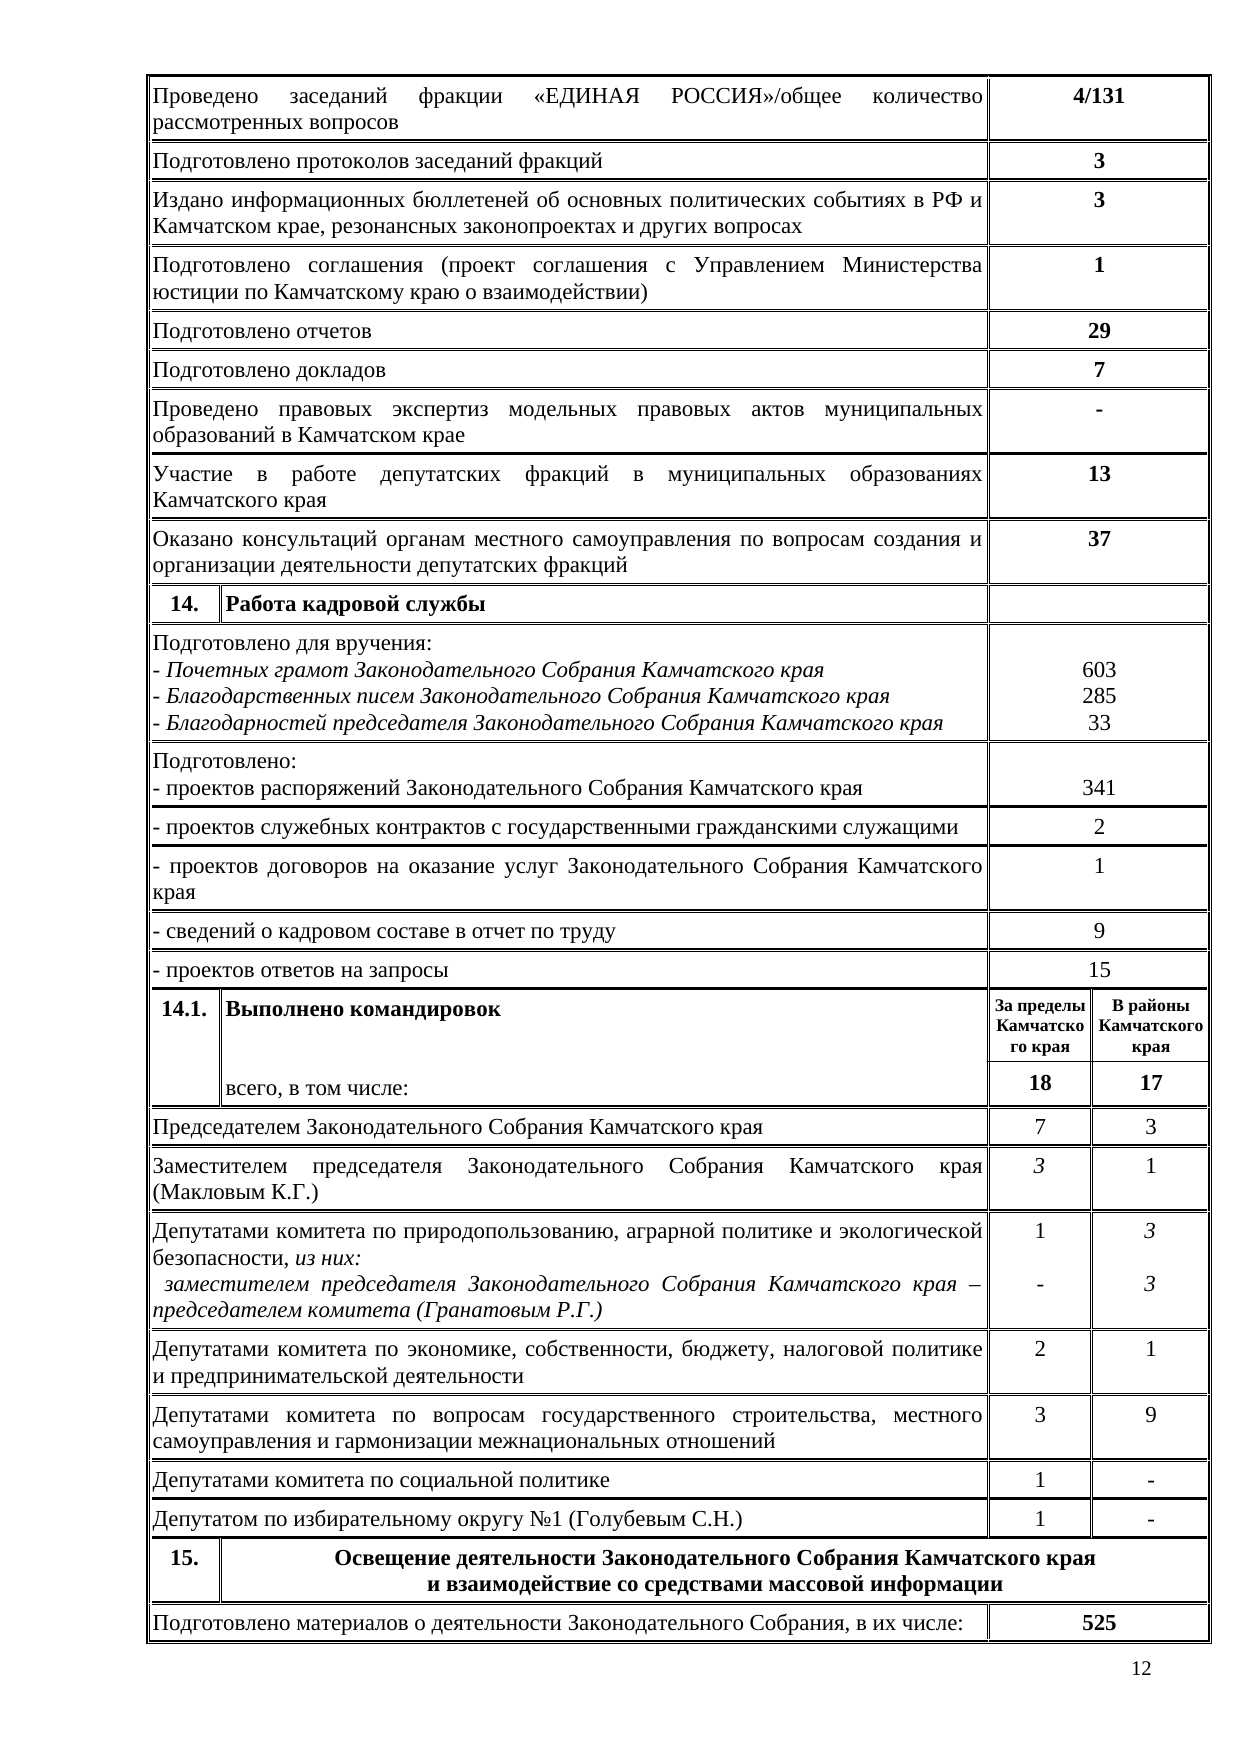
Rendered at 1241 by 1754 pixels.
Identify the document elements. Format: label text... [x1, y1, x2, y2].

table_cell 18 [990, 1062, 1090, 1105]
table_cell Подготовлено протоколов заседаний фракций [150, 139, 987, 178]
table_cell 15. [150, 1536, 219, 1601]
table_cell Председателем Законодательного Собрания Камчатского края [150, 1105, 987, 1144]
table_cell 37 [990, 517, 1209, 583]
table_cell 13 [990, 452, 1208, 517]
table_cell 3 [1093, 1105, 1209, 1144]
table_cell 341 [990, 740, 1209, 805]
table_cell Заместителем председателя Законодательного Собрания Камчатского края (Макловым К.Г.) [150, 1144, 987, 1209]
table_cell Выполнено командировок всего, в том числе: [222, 990, 987, 1105]
table_cell 3 [990, 1148, 1090, 1209]
table_cell Освещение деятельности Законодательного Собрания Камчатского края и взаимодействие со средствами массовой информации [222, 1536, 1208, 1601]
table_cell 3 [990, 139, 1209, 178]
table_cell 1 [1093, 1328, 1209, 1393]
table_cell 1 [990, 1462, 1090, 1497]
table_cell - проектов ответов на запросы [150, 948, 987, 987]
table_cell Проведено правовых экспертиз модельных правовых актов муниципальных образований в Камчатском крае [148, 387, 988, 452]
table_cell - сведений о кадровом составе в отчет по труду [150, 909, 987, 948]
table_cell [989, 583, 1210, 622]
table_cell 1 [990, 1500, 1090, 1536]
table_cell 7 [989, 348, 1210, 387]
table_cell Подготовлено для вручения: - Почетных грамот Законодательного Собрания Камчатского края - Благодарственных писем Законодательного Собрания Камчатского края - Благодарностей председателя Законодательного Собрания Камчатского края [148, 622, 988, 739]
table_cell 1 [990, 244, 1209, 309]
table_cell 14. [148, 583, 221, 622]
table_cell 525 [989, 1601, 1209, 1640]
table_cell 3 [990, 178, 1209, 243]
table_cell Депутатами комитета по экономике, собственности, бюджету, налоговой политике и предпринимательской деятельности [150, 1328, 987, 1393]
table_cell Депутатами комитета по социальной политике [150, 1458, 987, 1497]
table_cell 15 [990, 948, 1209, 987]
table_cell 7 [990, 1109, 1090, 1144]
table_cell Подготовлено: - проектов распоряжений Законодательного Собрания Камчатского края [150, 740, 987, 805]
table_cell Подготовлено соглашения (проект соглашения с Управлением Министерства юстиции по Камчатскому краю о взаимодействии) [150, 244, 987, 309]
table_cell Участие в работе депутатских фракций в муниципальных образованиях Камчатского края [150, 452, 987, 517]
table_cell Издано информационных бюллетеней об основных политических событиях в РФ и Камчатском крае, резонансных законопроектах и других вопросах [150, 178, 987, 243]
table_cell 1 [990, 844, 1208, 909]
table_cell 1 - [990, 1213, 1090, 1327]
table_cell 9 [990, 909, 1209, 948]
table_cell 29 [989, 309, 1210, 348]
table_cell Работа кадровой службы [222, 586, 987, 622]
table_cell - [1093, 1458, 1209, 1497]
table_cell 2 [990, 805, 1208, 844]
table_cell Депутатами комитета по природопользованию, аграрной политике и экологической безопасности, из них: заместителем председателя Законодательного Собрания Камчатского края – председателем комитета (Гранатовым Р.Г.) [150, 1209, 987, 1327]
table_cell 1 [1093, 1144, 1209, 1209]
table_cell 14.1. [150, 987, 219, 1105]
table_cell 603 285 33 [989, 622, 1210, 739]
table_cell 3 3 [1093, 1209, 1209, 1327]
table_cell 3 [990, 1396, 1090, 1458]
table_cell - [989, 387, 1210, 452]
table_cell 17 [1093, 1062, 1208, 1105]
table_cell В районы Камчатского края [1093, 987, 1208, 1061]
table_cell Проведено заседаний фракции «ЕДИНАЯ РОССИЯ»/общее количество рассмотренных вопросов [150, 77, 988, 139]
table_cell Подготовлено материалов о деятельности Законодательного Собрания, в их числе: [150, 1601, 988, 1640]
table_cell - [1093, 1497, 1208, 1536]
table_cell 9 [1092, 1393, 1210, 1458]
table_cell Подготовлено докладов [148, 348, 988, 387]
table_cell 4/131 [989, 77, 1208, 139]
table_cell - проектов договоров на оказание услуг Законодательного Собрания Камчатского края [150, 844, 987, 909]
table_cell 2 [990, 1331, 1090, 1393]
table_cell Подготовлено отчетов [148, 309, 988, 348]
table_cell Депутатом по избирательному округу №1 (Голубевым С.Н.) [150, 1497, 987, 1536]
table_cell За пределы Камчатского края [990, 990, 1090, 1061]
table_cell - проектов служебных контрактов с государственными гражданскими служащими [150, 805, 987, 844]
table_cell Оказано консультаций органам местного самоуправления по вопросам создания и организации деятельности депутатских фракций [150, 517, 987, 583]
table_cell Депутатами комитета по вопросам государственного строительства, местного самоуправления и гармонизации межнациональных отношений [148, 1393, 988, 1458]
